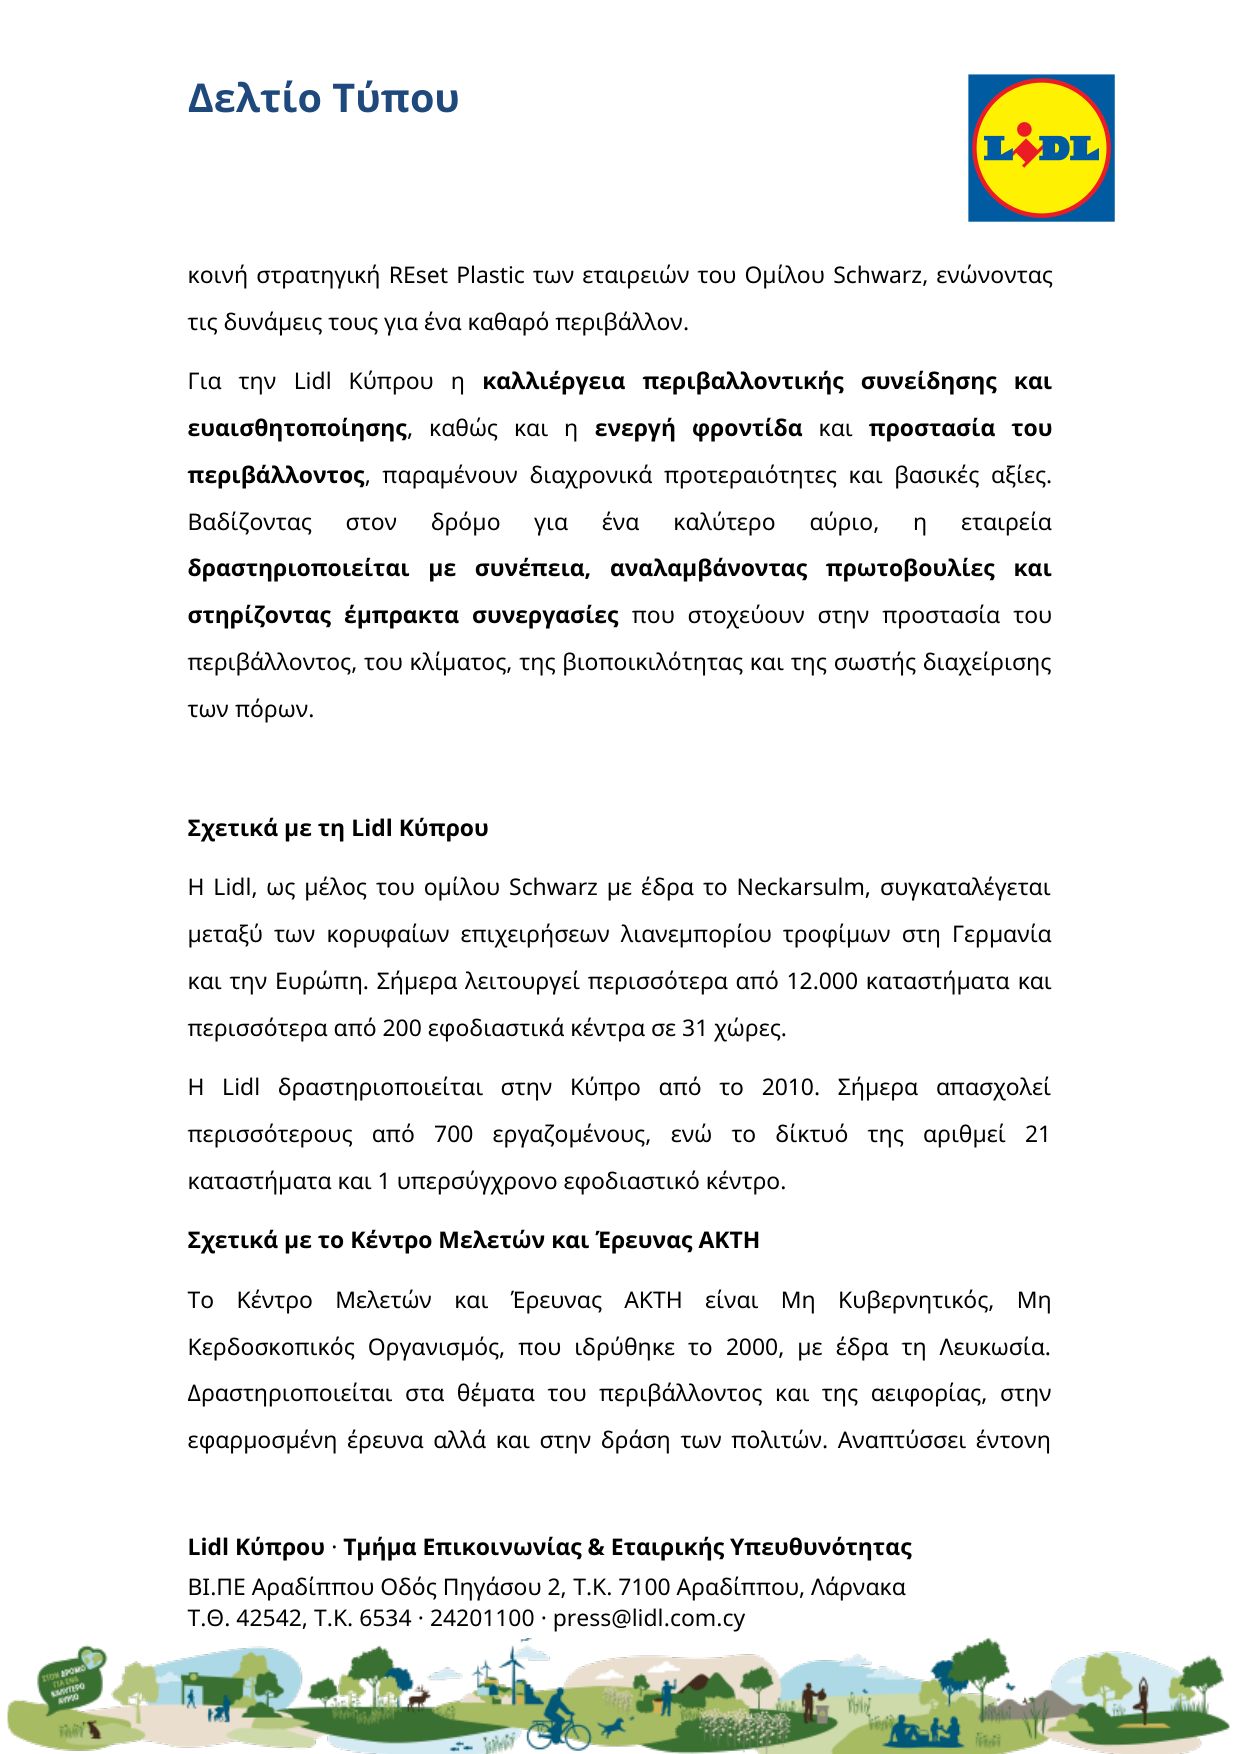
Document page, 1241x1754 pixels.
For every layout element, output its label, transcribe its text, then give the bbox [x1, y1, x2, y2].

picture [967, 73, 1116, 223]
text Η Lidl, ως μέλος του ομίλου Schwarz με έδρα το Neckarsulm, συγκαταλέγεται μεταξύ των κορυφαίων επιχειρήσεων λιανεμπορίου τροφίμων στη Γερμανία και την Ευρώπη. Σήμερα λειτουργεί περισσότερα από 12.000 καταστήματα και περισσότερα από 200 εφοδιαστικά κέντρα σε 31 χώρες. [187, 871, 1053, 1043]
text Για την Lidl Κύπρου η καλλιέργεια περιβαλλοντικής συνείδησης και ευαισθητοποίησης, καθώς και η ενεργή φροντίδα και προστασία του περιβάλλοντος, παραμένουν διαχρονικά προτεραιότητες και βασικές αξίες. Βαδίζοντας στον δρόμο για ένα καλύτερο αύριο, η εταιρεία δραστηριοποιείται με συνέπεια, αναλαμβάνοντας πρωτοβουλίες και στηρίζοντας έμπρακτα συνεργασίες που στοχεύουν στην προστασία του περιβάλλοντος, του κλίματος, της βιοποικιλότητας και της σωστής διαχείρισης των πόρων. [187, 365, 1053, 724]
text Σχετικά με το Κέντρο Μελετών και Έρευνας ΑΚΤΗ [187, 1224, 1053, 1255]
text Η Lidl δραστηριοποιείται στην Κύπρο από το 2010. Σήμερα απασχολεί περισσότερους από 700 εργαζομένους, ενώ το δίκτυό της αριθμεί 21 καταστήματα και 1 υπερσύγχρονο εφοδιαστικό κέντρο. [187, 1071, 1053, 1196]
picture [6, 1638, 1233, 1754]
text Σχετικά με τη Lidl Κύπρου [187, 812, 1053, 843]
